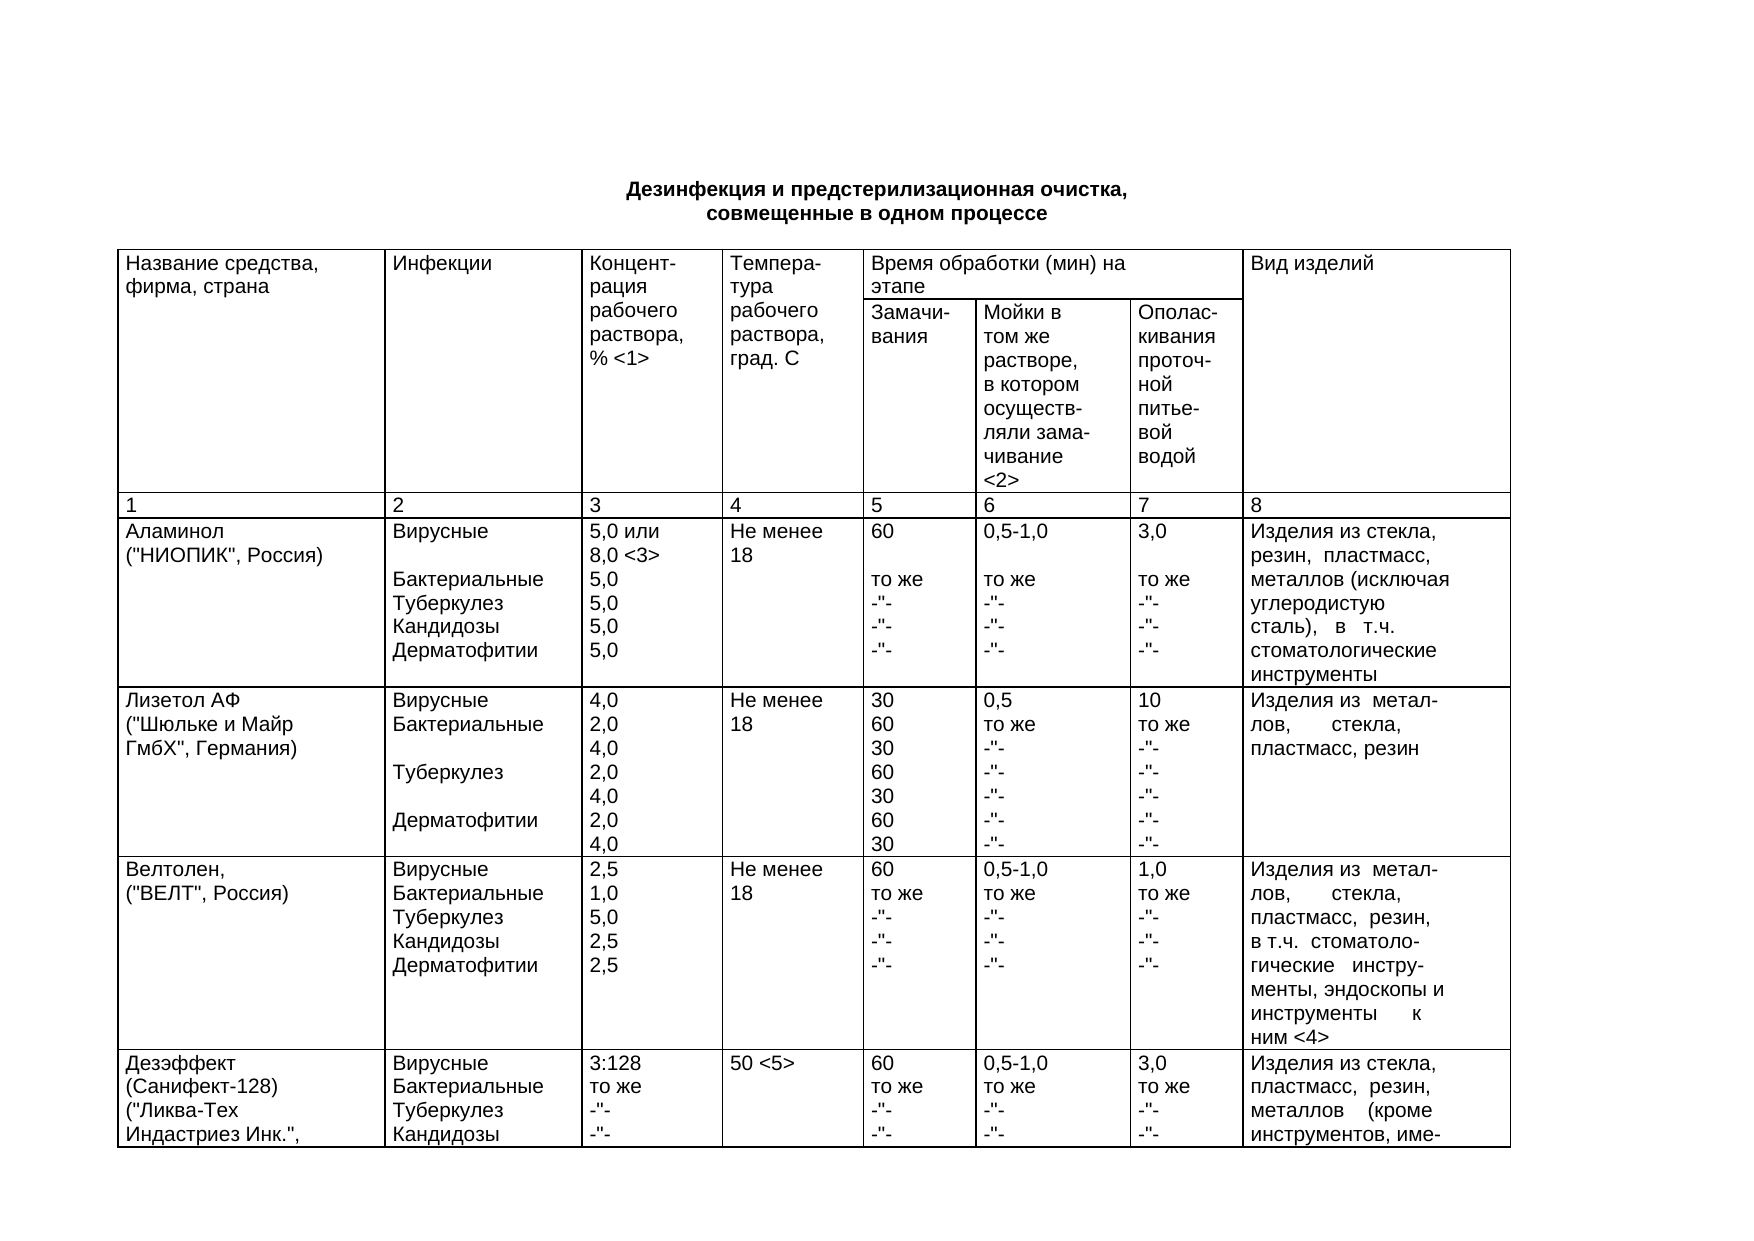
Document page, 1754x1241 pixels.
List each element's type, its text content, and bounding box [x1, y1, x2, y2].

table_cell Изделия из метал- лов, стекла, пластмасс, резин [1244, 688, 1510, 856]
table_cell 1 [119, 493, 384, 517]
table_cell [1131, 1050, 1242, 1146]
table_cell Изделия из стекла, резин, пластмасс, металлов (исключая углеродистую сталь), в т.ч. стоматологические инструменты [1244, 519, 1510, 686]
table_cell 7 [1131, 493, 1242, 517]
table_cell 60 то же -"- -"- -"- [864, 857, 975, 1049]
text совмещенные в одном процессе [118, 201, 1636, 225]
table_cell 8 [1244, 493, 1510, 517]
table_cell 3 [583, 493, 722, 517]
table_cell Ополас- кивания проточ- ной питье- вой водой [1131, 300, 1242, 491]
table_cell Аламинол ("НИОПИК", Россия) [119, 519, 384, 686]
table_cell 4,0 2,0 4,0 2,0 4,0 2,0 4,0 [583, 688, 722, 856]
table_header Название средства, фирма, страна [119, 250, 384, 491]
table_cell 5,0 или 8,0 <3> 5,0 5,0 5,0 5,0 [583, 519, 722, 686]
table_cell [386, 1050, 581, 1146]
text Дезинфекция и предстерилизационная очистка, [118, 177, 1636, 201]
table_cell 10 то же -"- -"- -"- -"- -"- [1131, 688, 1242, 856]
table_cell Лизетол АФ ("Шюльке и Майр ГмбХ", Германия) [119, 688, 384, 856]
table_cell Вирусные Бактериальные Туберкулез Кандидозы Дерматофитии [386, 857, 581, 1049]
table_cell 30 60 30 60 30 60 30 [864, 688, 975, 856]
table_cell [977, 1050, 1130, 1146]
table_cell Мойки в том же растворе, в котором осуществ- ляли зама- чивание <2> [977, 300, 1130, 491]
table_cell 3,0 то же -"- -"- -"- [1131, 519, 1242, 686]
table_header Время обработки (мин) на этапе [864, 250, 1242, 298]
table_cell 5 [864, 493, 975, 517]
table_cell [119, 1050, 384, 1146]
table_cell 6 [977, 493, 1130, 517]
table_cell 0,5-1,0 то же -"- -"- -"- [977, 857, 1130, 1049]
table_cell Замачи- вания [864, 300, 975, 491]
table_cell 60 то же -"- -"- -"- [864, 519, 975, 686]
table_cell 50 <5> [723, 1050, 863, 1146]
table_cell 0,5 то же -"- -"- -"- -"- -"- [977, 688, 1130, 856]
table_cell Вирусные Бактериальные Туберкулез Кандидозы Дерматофитии [386, 519, 581, 686]
table_cell Не менее 18 [723, 519, 863, 686]
table_cell Вирусные Бактериальные Туберкулез Дерматофитии [386, 688, 581, 856]
table_cell Не менее 18 [723, 688, 863, 856]
table_cell Не менее 18 [723, 857, 863, 1049]
table_cell Изделия из метал- лов, стекла, пластмасс, резин, в т.ч. стоматоло- гические инстру- менты, эндоскопы и инструменты к ним <4> [1244, 857, 1510, 1049]
table_cell 0,5-1,0 то же -"- -"- -"- [977, 519, 1130, 686]
table_header Концент- рация рабочего раствора, % <1> [583, 250, 722, 491]
table_cell 2,5 1,0 5,0 2,5 2,5 [583, 857, 722, 1049]
table_header Темпера- тура рабочего раствора, град. С [723, 250, 863, 491]
table_cell 4 [723, 493, 863, 517]
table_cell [864, 1050, 975, 1146]
table_header Инфекции [386, 250, 581, 491]
table_header Вид изделий [1244, 250, 1510, 491]
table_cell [1244, 1050, 1510, 1146]
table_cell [583, 1050, 722, 1146]
table_cell 2 [386, 493, 581, 517]
table_cell Велтолен, ("ВЕЛТ", Россия) [119, 857, 384, 1049]
table_cell 1,0 то же -"- -"- -"- [1131, 857, 1242, 1049]
